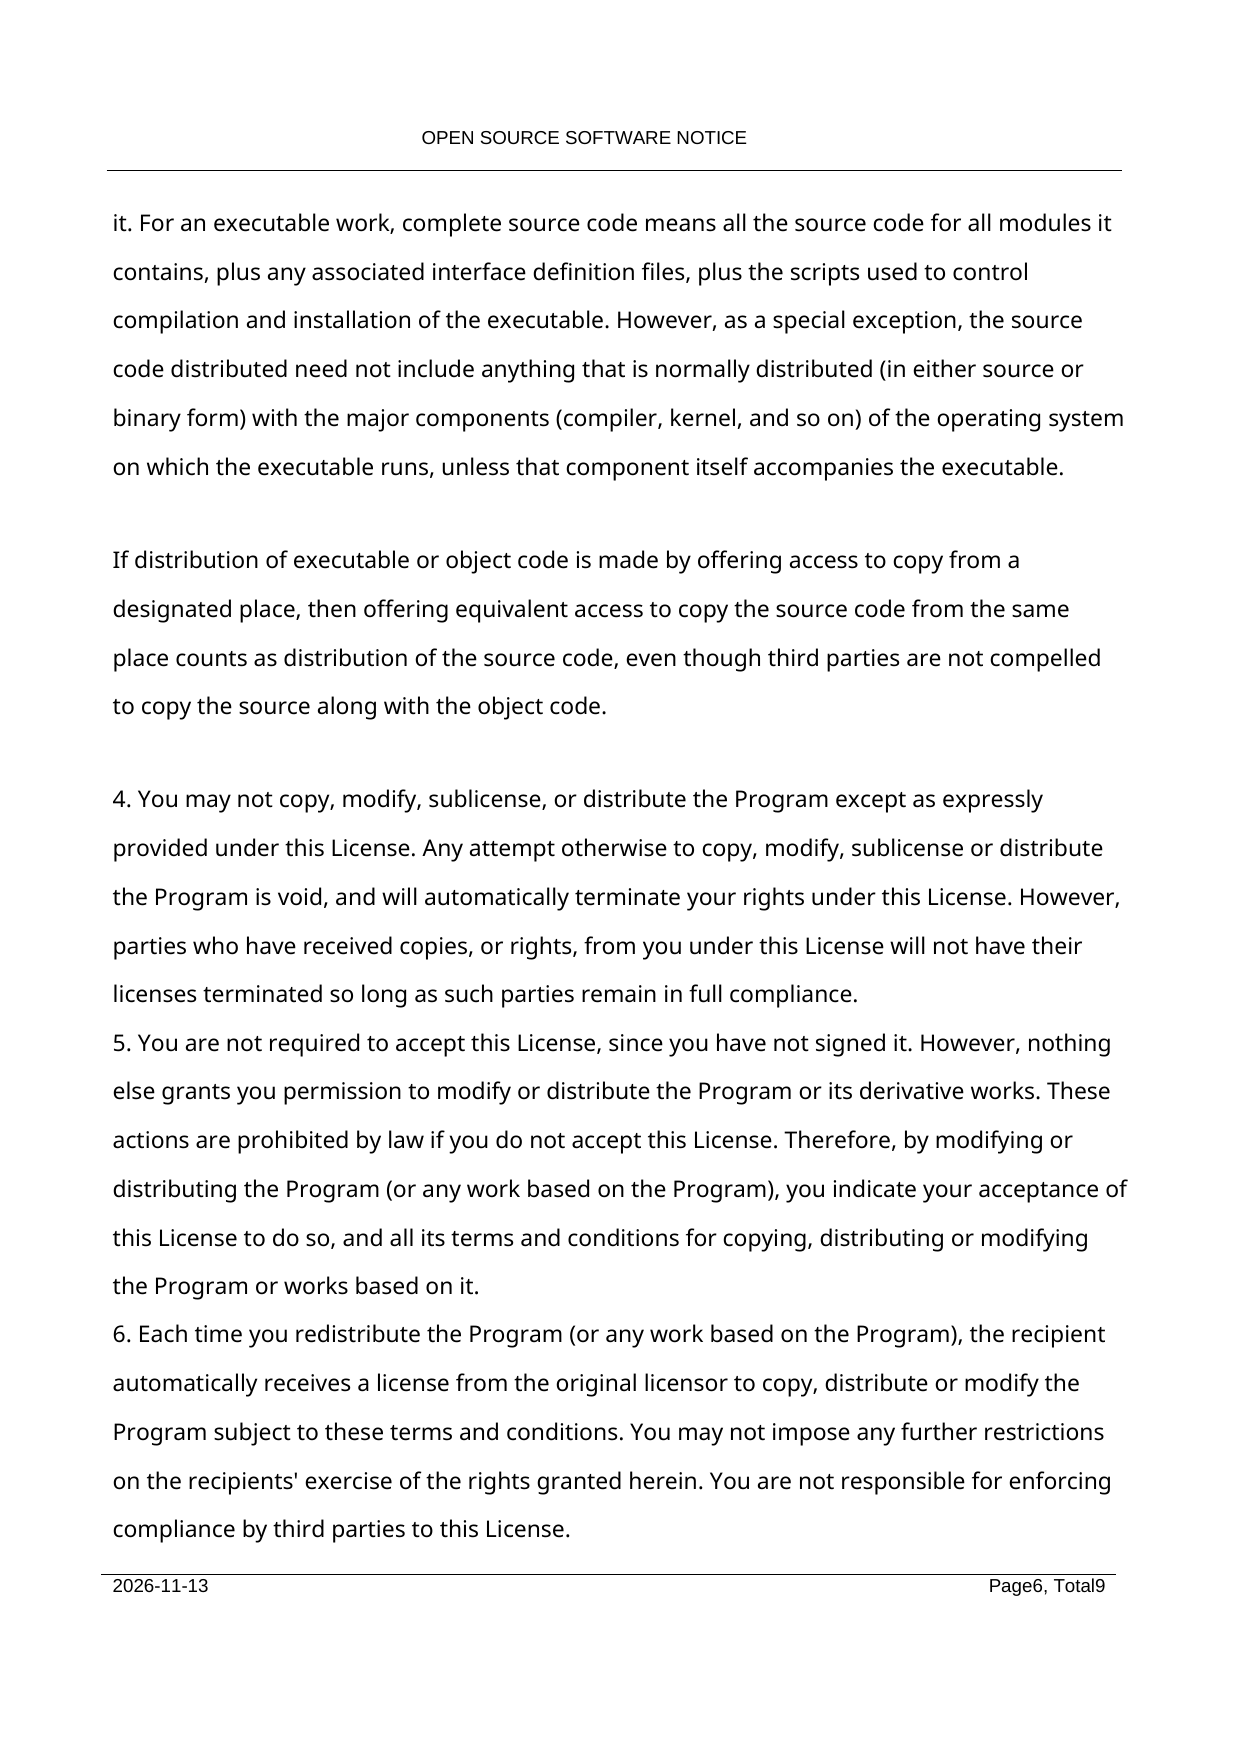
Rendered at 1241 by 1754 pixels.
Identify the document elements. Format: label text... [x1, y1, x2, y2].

text 6. Each time you redistribute the Program (or any work based on the Program), the recipient automatically receives a license from the original licensor to copy, distribute or modify the Program subject to these terms and conditions. You may not impose any further restrictions on the recipients' exercise of the rights granted herein. You are not responsible for enforcing compliance by third parties to this License. [112, 1318, 1128, 1545]
text 5. You are not required to accept this License, since you have not signed it. However, nothing else grants you permission to modify or distribute the Program or its derivative works. These actions are prohibited by law if you do not accept this License. Therefore, by modifying or distributing the Program (or any work based on the Program), you indicate your acceptance of this License to do so, and all its terms and conditions for copying, distributing or modifying the Program or works based on it. [112, 1026, 1128, 1302]
text If distribution of executable or object code is made by offering access to copy from a designated place, then offering equivalent access to copy the source code from the same place counts as distribution of the source code, even though third parties are not compelled to copy the source along with the object code. [112, 543, 1128, 722]
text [112, 206, 1128, 483]
text 4. You may not copy, modify, sublicense, or distribute the Program except as expressly provided under this License. Any attempt otherwise to copy, modify, sublicense or distribute the Program is void, and will automatically terminate your rights under this License. However, parties who have received copies, or rights, from you under this License will not have their licenses terminated so long as such parties remain in full compliance. [112, 783, 1128, 1010]
